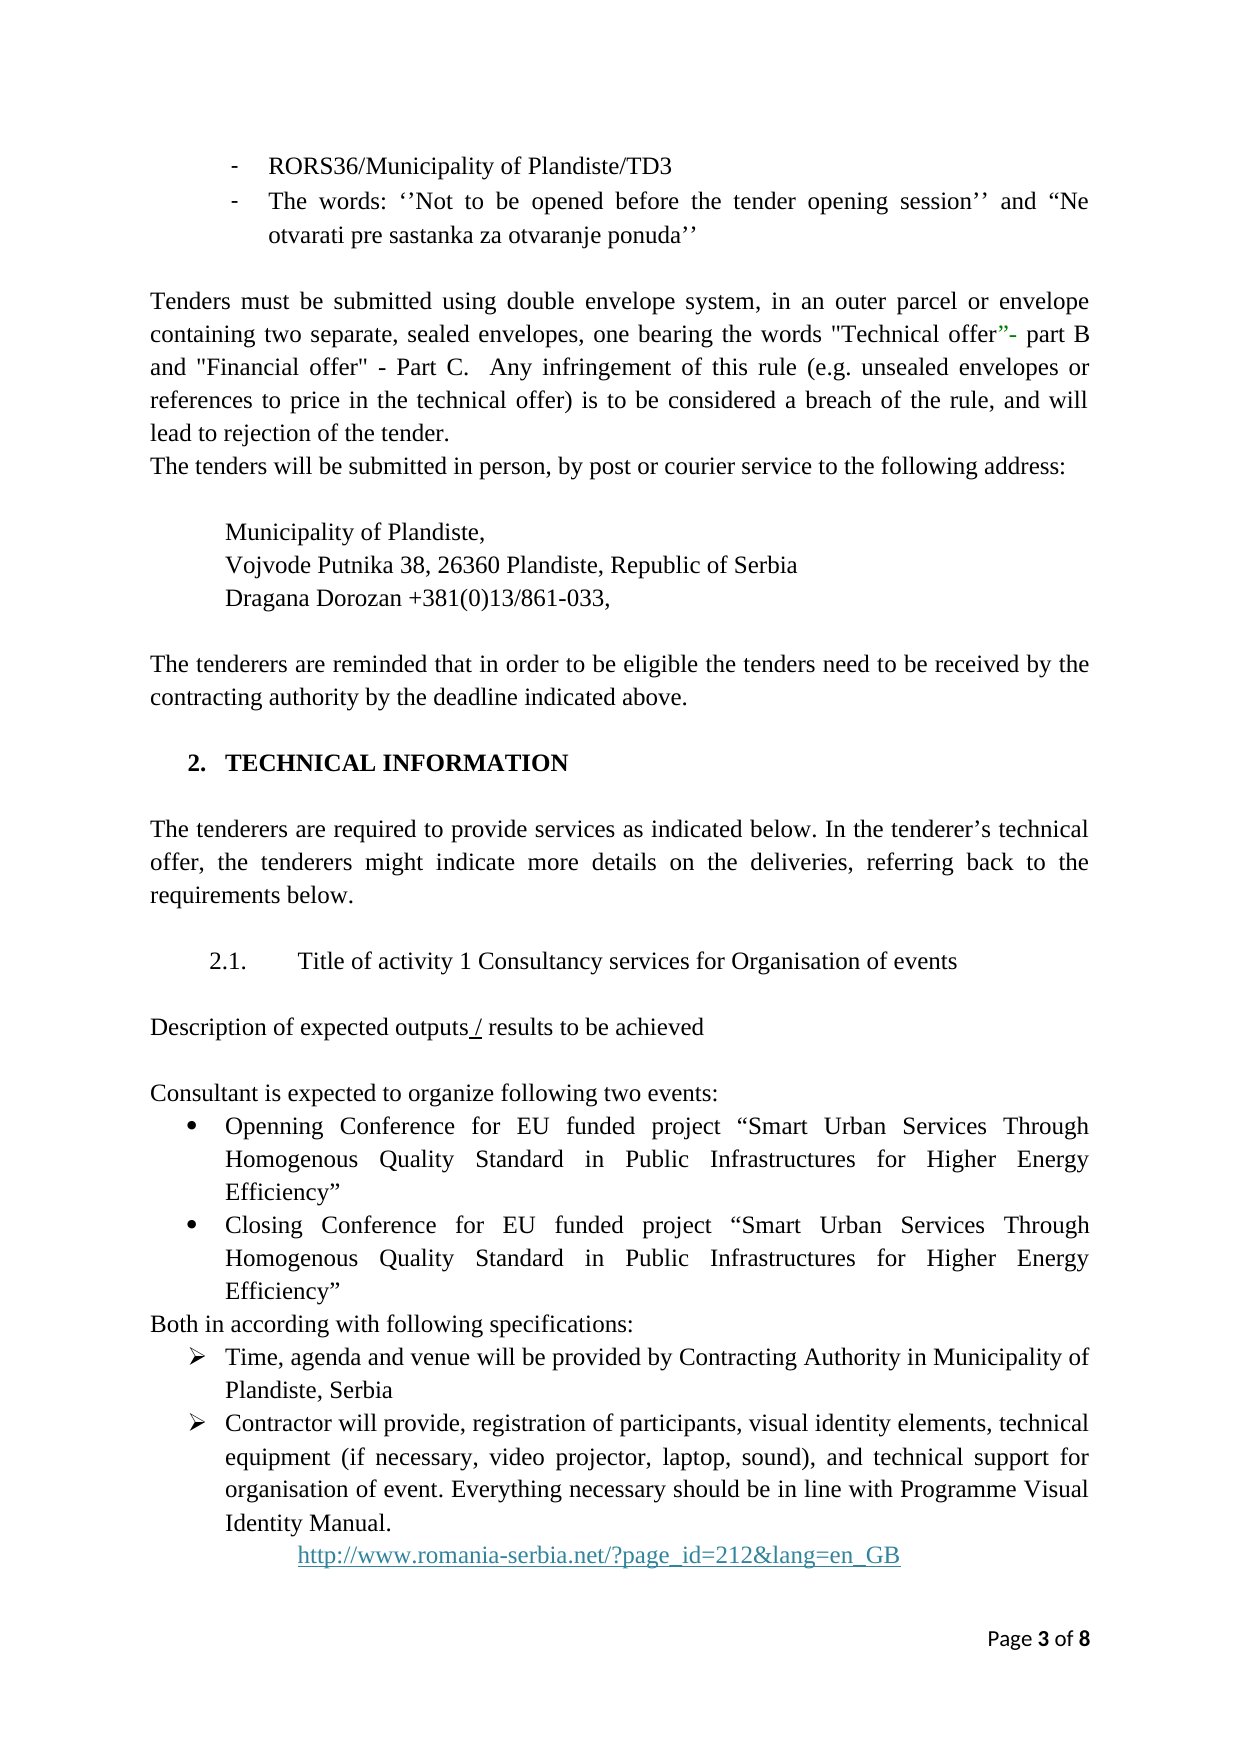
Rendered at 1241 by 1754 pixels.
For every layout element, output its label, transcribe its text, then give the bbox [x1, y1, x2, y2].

list RORS36/Municipality of Plandiste/TD3 [231, 150, 1090, 181]
list The words: ‘’Not to be opened before the tender opening session’’ and “Ne otvarati pre sastanka za otvaranje ponuda’’ [231, 185, 1090, 248]
text Both in according with following specifications: [150, 1309, 1090, 1338]
text The tenderers are required to provide services as indicated below. In the tenderer’s technical offer, the tenderers might indicate more details on the deliveries, referring back to the requirements below. [150, 814, 1090, 909]
text Tenders must be submitted using double envelope system, in an outer parcel or envelope containing two separate, sealed envelopes, one bearing the words "Technical offer”- part B and "Financial offer" - Part C. Any infringement of this rule (e.g. unsealed envelopes or references to price in the technical offer) is to be considered a breach of the rule, and will lead to rejection of the tender. [150, 286, 1090, 447]
text Municipality of Plandiste, [225, 517, 1090, 546]
list Contractor will provide, registration of participants, visual identity elements, technical equipment (if necessary, video projector, laptop, sound), and technical support for organisation of event. Everything necessary should be in line with Programme Visual Identity Manual. [187, 1408, 1090, 1536]
text The tenderers are reminded that in order to be eligible the tenders need to be received by the contracting authority by the deadline indicated above. [150, 649, 1090, 711]
text http://www.romania-serbia.net/?page_id=212&lang=en_GB [224, 1541, 1090, 1569]
list Closing Conference for EU funded project “Smart Urban Services Through Homogenous Quality Standard in Public Infrastructures for Higher Energy Efficiency” [187, 1210, 1090, 1305]
list Time, agenda and venue will be provided by Contracting Authority in Municipality of Plandiste, Serbia [187, 1342, 1090, 1404]
list Title of activity 1 Consultancy services for Organisation of events [209, 946, 1090, 975]
text Consultant is expected to organize following two events: [150, 1078, 1090, 1107]
text Dragana Dorozan +381(0)13/861-033, [225, 583, 1090, 612]
list Openning Conference for EU funded project “Smart Urban Services Through Homogenous Quality Standard in Public Infrastructures for Higher Energy Efficiency” [187, 1111, 1090, 1206]
text Vojvode Putnika 38, 26360 Plandiste, Republic of Serbia [225, 550, 1090, 579]
text The tenders will be submitted in person, by post or courier service to the following address: [150, 451, 1090, 480]
text Description of expected outputs / results to be achieved [150, 1012, 1090, 1041]
list TECHNICAL INFORMATION [187, 748, 1090, 777]
